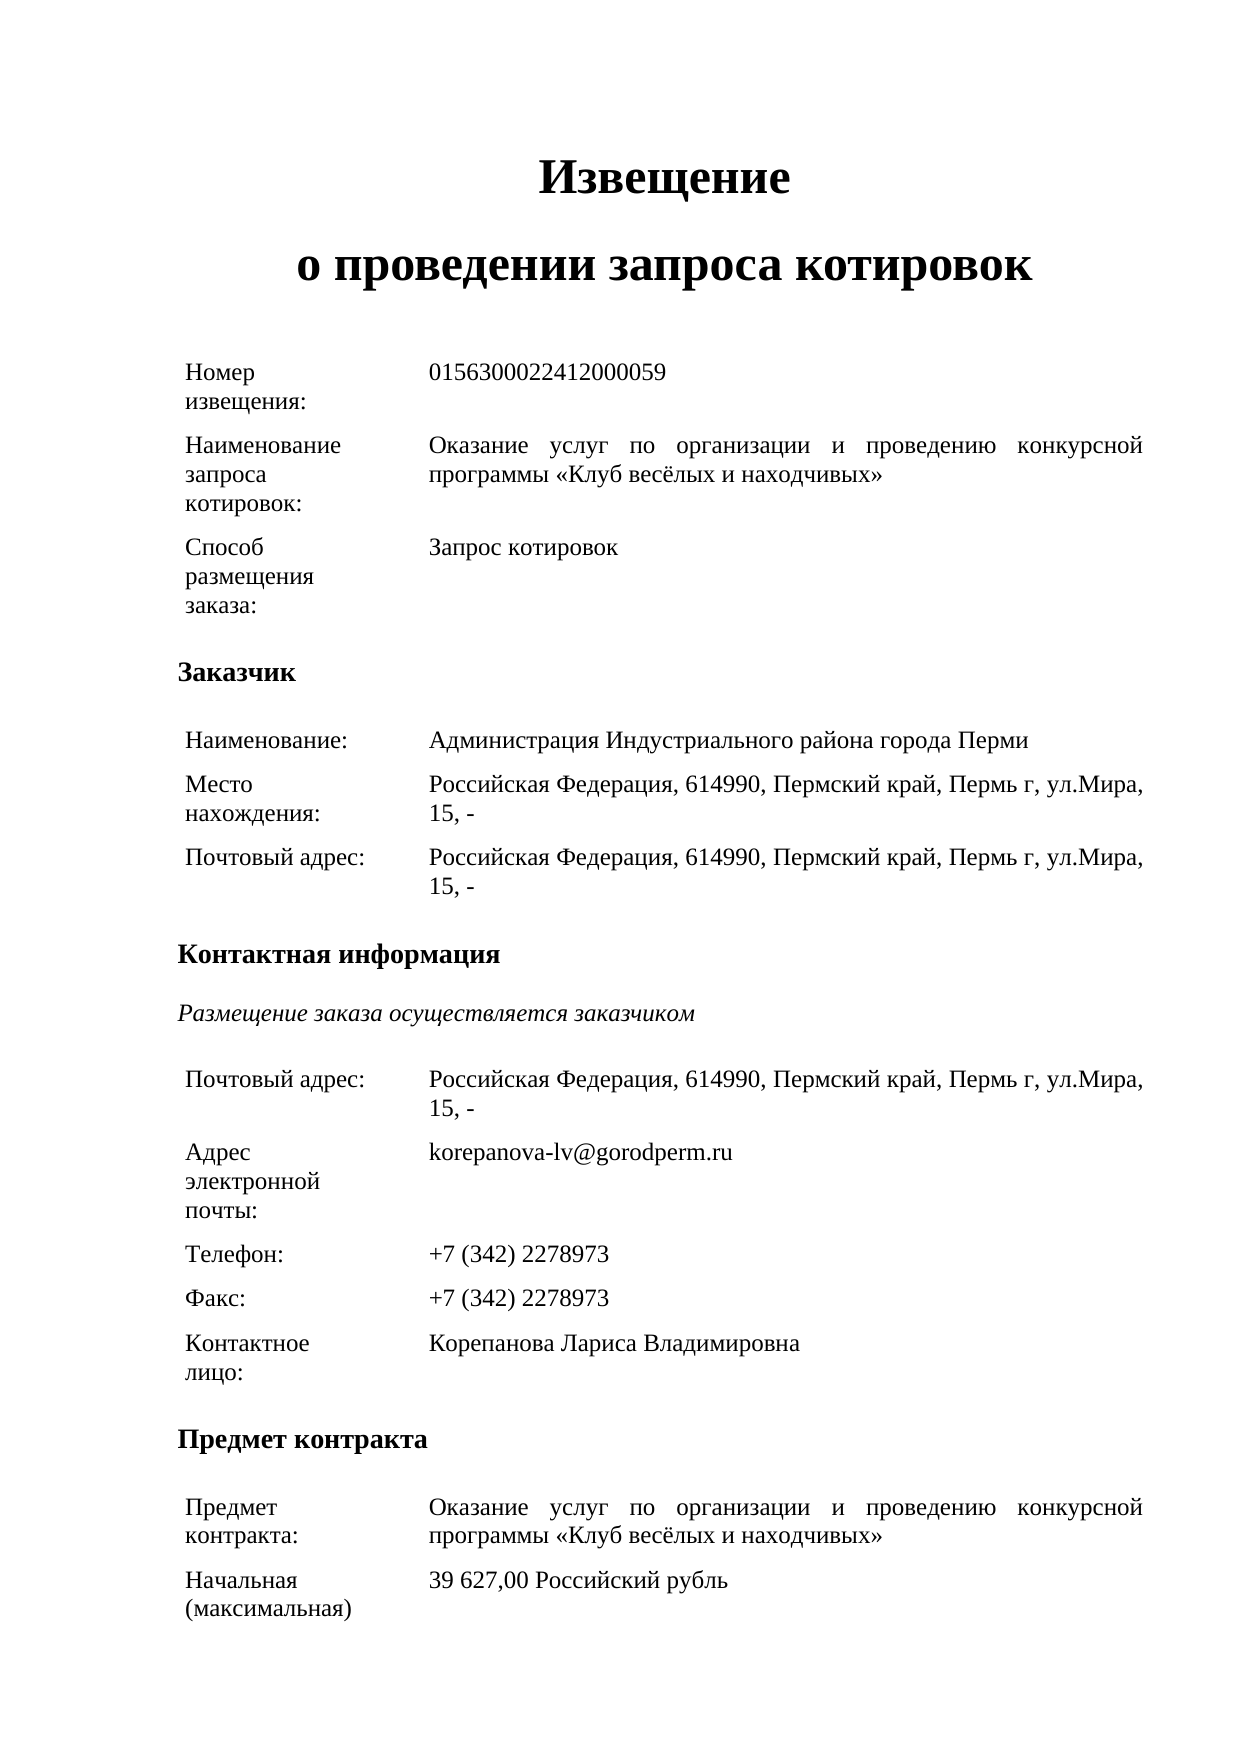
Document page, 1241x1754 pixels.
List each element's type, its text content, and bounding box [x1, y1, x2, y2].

table_cell Корепанова Лариса Владимировна [421, 1320, 1152, 1393]
table_cell Российская Федерация, 614990, Пермский край, Пермь г, ул.Мира, 15, - [421, 761, 1152, 834]
table_cell korepanova-lv@gorodperm.ru [421, 1129, 1152, 1231]
text Предмет контракта [177, 1422, 1152, 1455]
table_cell Почтовый адрес: [177, 835, 421, 908]
table_header Российская Федерация, 614990, Пермский край, Пермь г, ул.Мира, 15, - [421, 1056, 1152, 1129]
table_header 0156300022412000059 [421, 349, 1152, 422]
table_cell Российская Федерация, 614990, Пермский край, Пермь г, ул.Мира, 15, - [421, 835, 1152, 908]
text о проведении запроса котировок [177, 234, 1152, 291]
table_header Администрация Индустриального района города Перми [421, 717, 1152, 761]
table_cell Факс: [177, 1276, 421, 1320]
table_cell Способ размещения заказа: [177, 524, 421, 626]
table_cell Оказание услуг по организации и проведению конкурсной программы «Клуб весёлых и находчивых» [421, 423, 1152, 524]
table_cell Телефон: [177, 1231, 421, 1276]
text Заказчик [177, 655, 1152, 688]
table_header Почтовый адрес: [177, 1056, 421, 1129]
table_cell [421, 1557, 1152, 1630]
text Размещение заказа осуществляется заказчиком [177, 998, 1152, 1027]
table_cell +7 (342) 2278973 [421, 1231, 1152, 1276]
table_cell Запрос котировок [421, 524, 1152, 626]
table_header Номер извещения: [177, 349, 421, 422]
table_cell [177, 1557, 421, 1630]
table_cell Место нахождения: [177, 761, 421, 834]
text Извещение [177, 147, 1152, 205]
table_cell Наименование запроса котировок: [177, 423, 421, 524]
table_cell Адрес электронной почты: [177, 1129, 421, 1231]
table_cell +7 (342) 2278973 [421, 1276, 1152, 1320]
table_header Оказание услуг по организации и проведению конкурсной программы «Клуб весёлых и находчивых» [421, 1484, 1152, 1557]
text Контактная информация [177, 937, 1152, 969]
table_header Предмет контракта: [177, 1484, 421, 1557]
table_header Наименование: [177, 717, 421, 761]
table_cell Контактное лицо: [177, 1320, 421, 1393]
